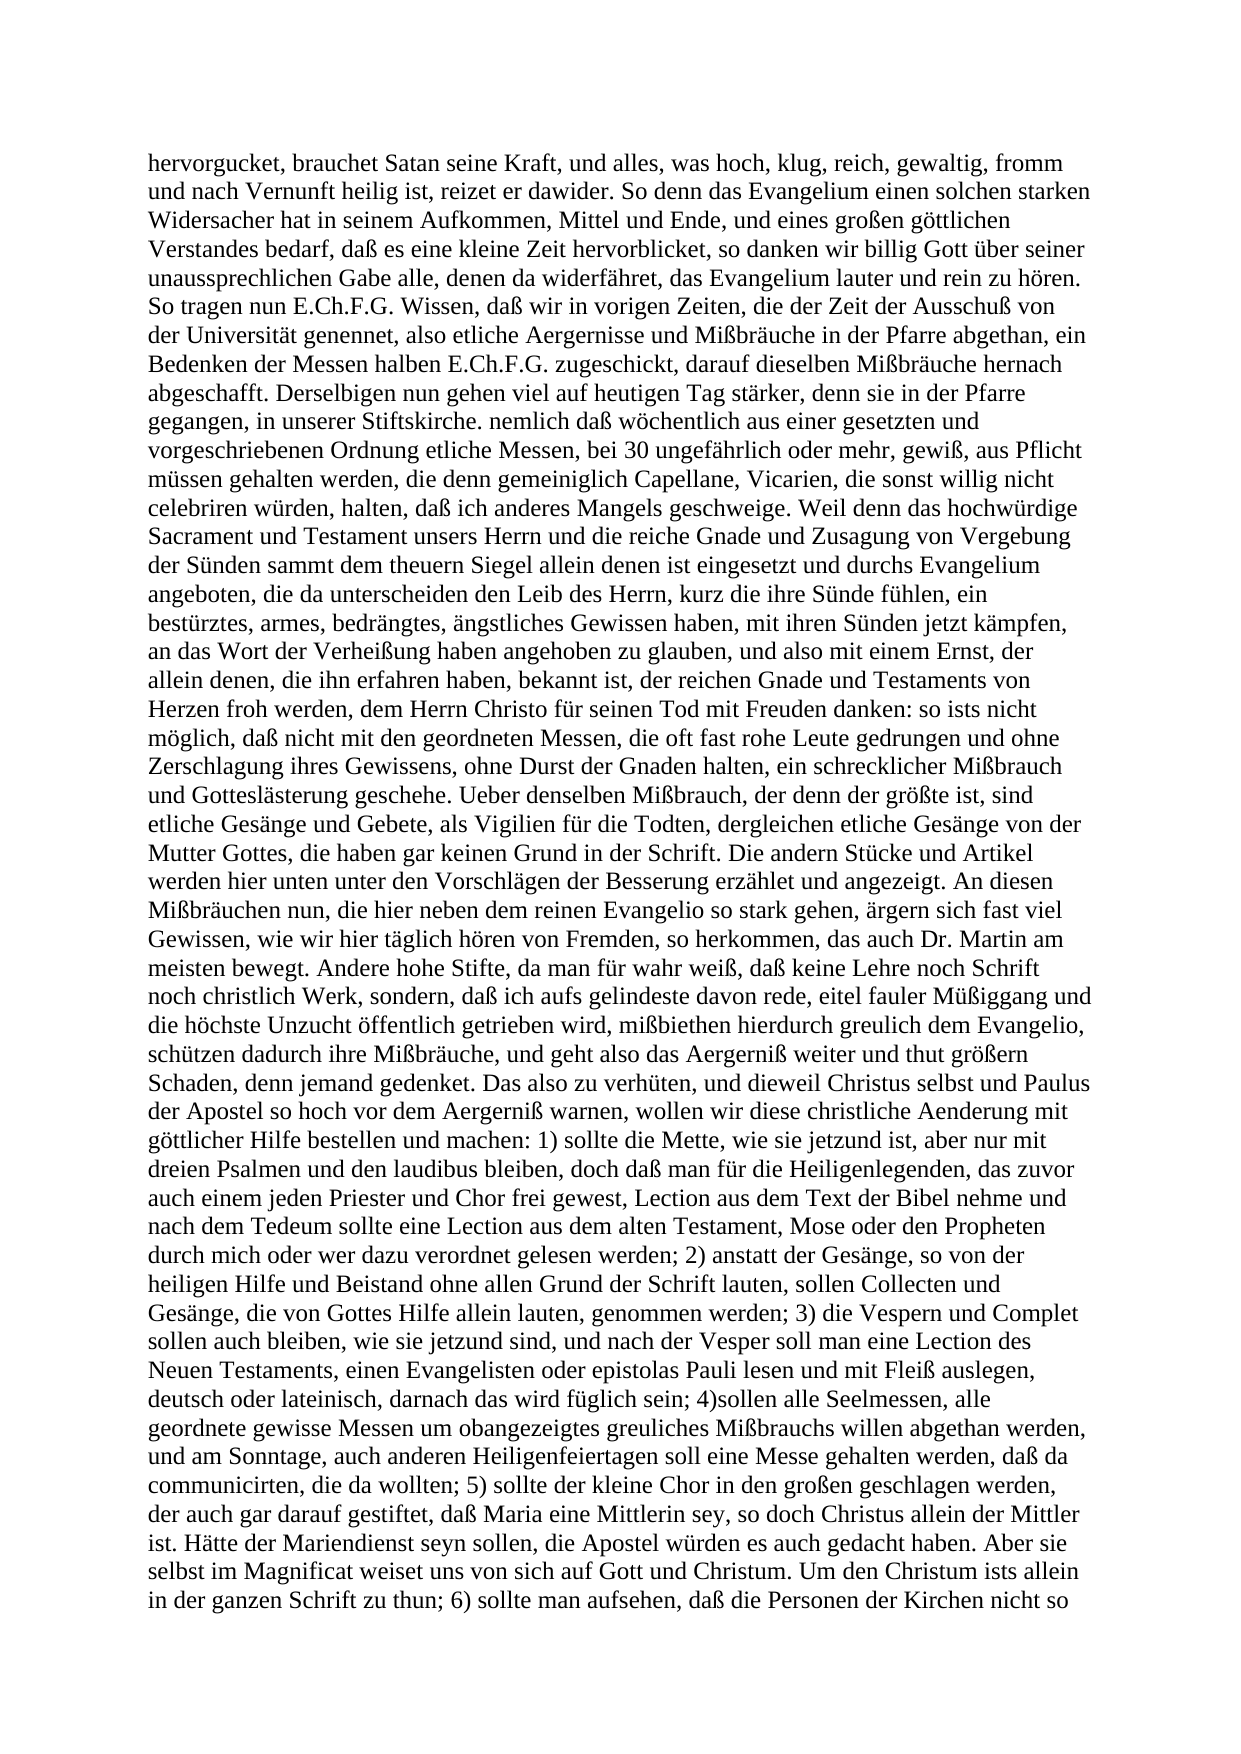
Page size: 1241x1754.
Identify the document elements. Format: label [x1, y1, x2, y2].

text [148, 148, 1093, 1614]
